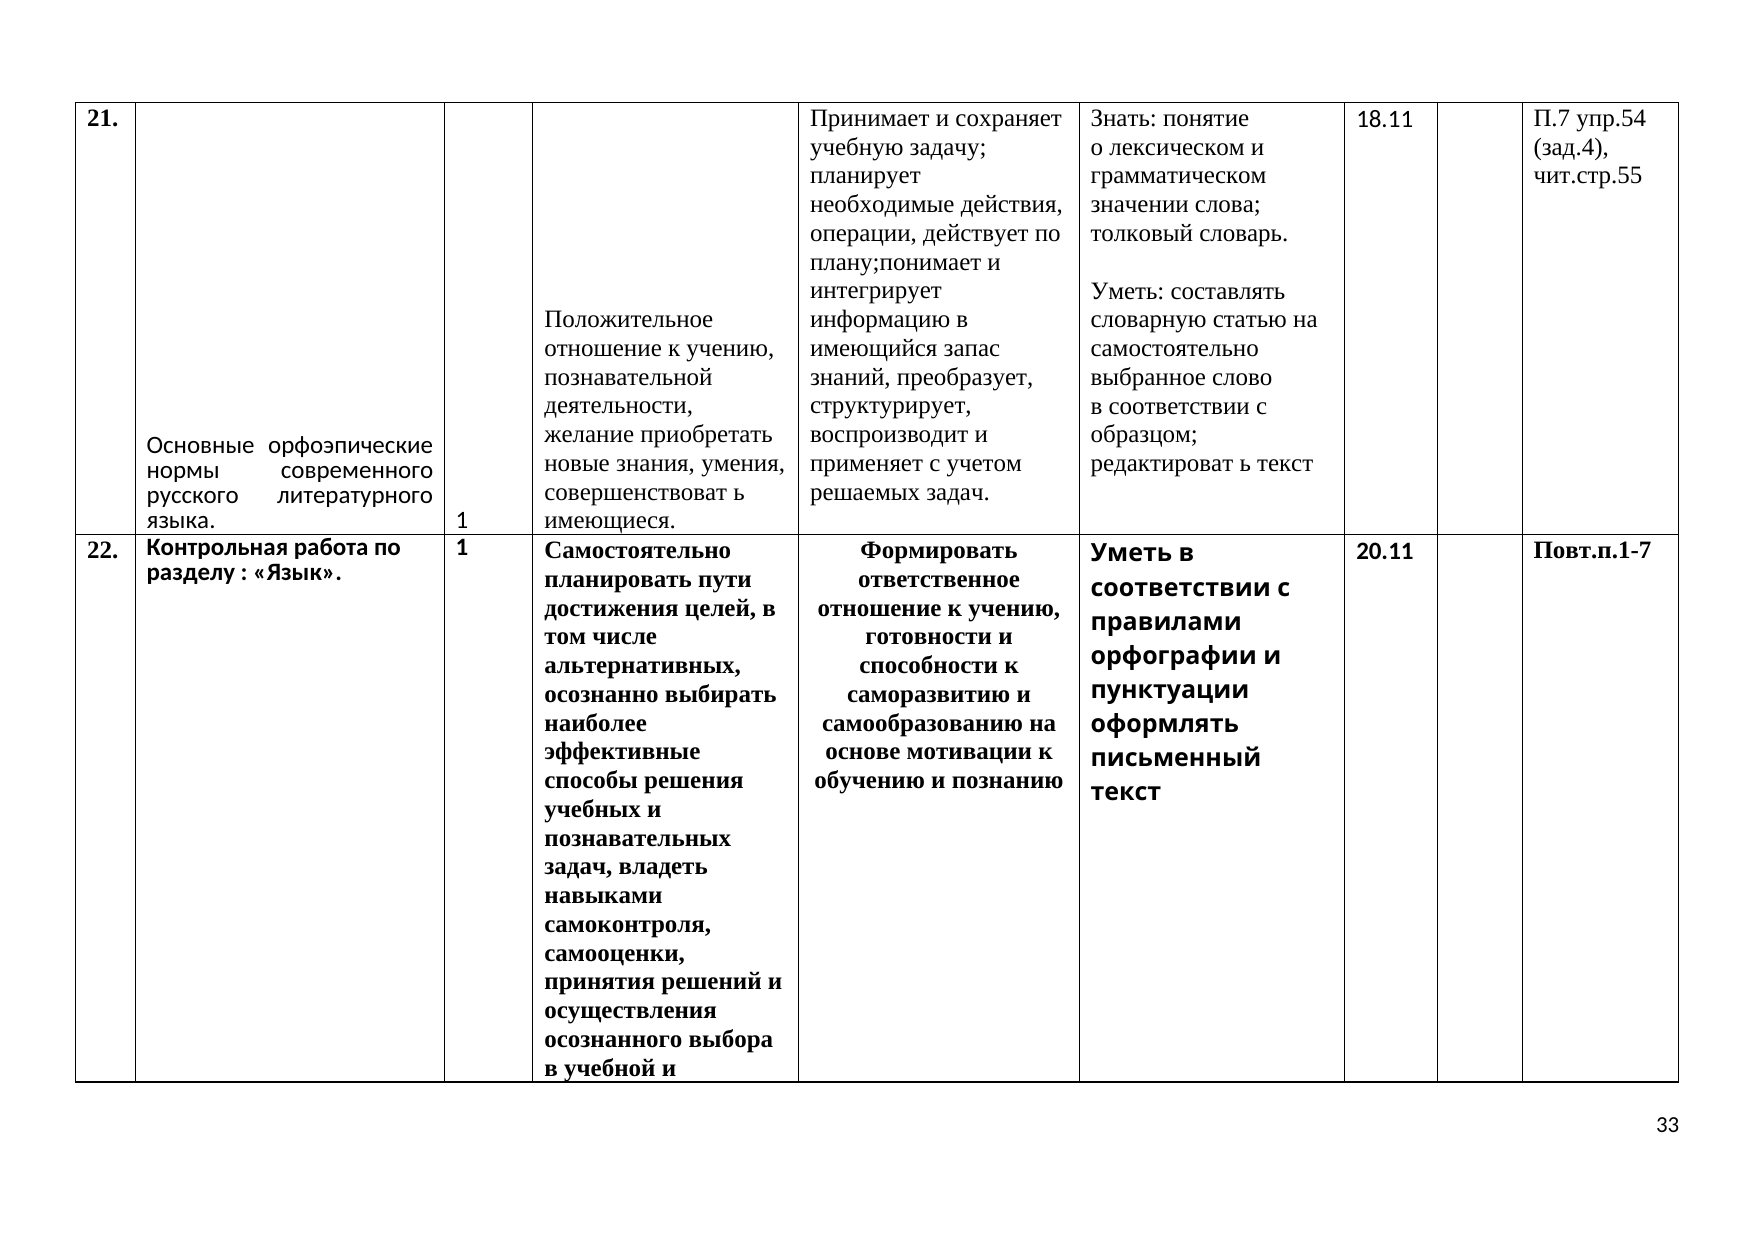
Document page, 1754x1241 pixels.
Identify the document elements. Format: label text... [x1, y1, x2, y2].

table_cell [799, 535, 1079, 1081]
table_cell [1080, 535, 1344, 1081]
table_cell Основные орфоэпические нормы современного русского литературного языка. [136, 103, 444, 534]
table_cell 21. [76, 103, 135, 534]
table_cell Знать: понятие о лексическом и грамматическом значении слова; толковый словарь. Уметь: составлять словарную статью на самостоятельно выбранное слово в соответствии с образцом; редактироват ь текст [1080, 103, 1344, 534]
table_cell 22. [76, 535, 135, 1081]
table_cell 18.11 [1345, 103, 1437, 534]
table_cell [533, 535, 798, 1081]
table_cell Повт.п.1-7 [1523, 535, 1678, 1081]
table_cell П.7 упр.54 (зад.4), чит.стр.55 [1523, 103, 1678, 534]
table_cell [1438, 103, 1522, 534]
table_cell Принимает и сохраняет учебную задачу; планирует необходимые действия, операции, действует по плану;понимает и интегрирует информацию в имеющийся запас знаний, преобразует, структурирует, воспроизводит и применяет с учетом решаемых задач. [799, 103, 1079, 534]
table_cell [136, 535, 444, 1081]
table_cell 1 [445, 103, 532, 534]
table_cell [1438, 535, 1522, 1081]
table_cell 20.11 [1345, 535, 1437, 1081]
table_cell 1 [445, 535, 532, 1081]
table_cell Положительное отношение к учению, познавательной деятельности, желание приобретать новые знания, умения, совершенствоват ь имеющиеся. [533, 103, 798, 534]
